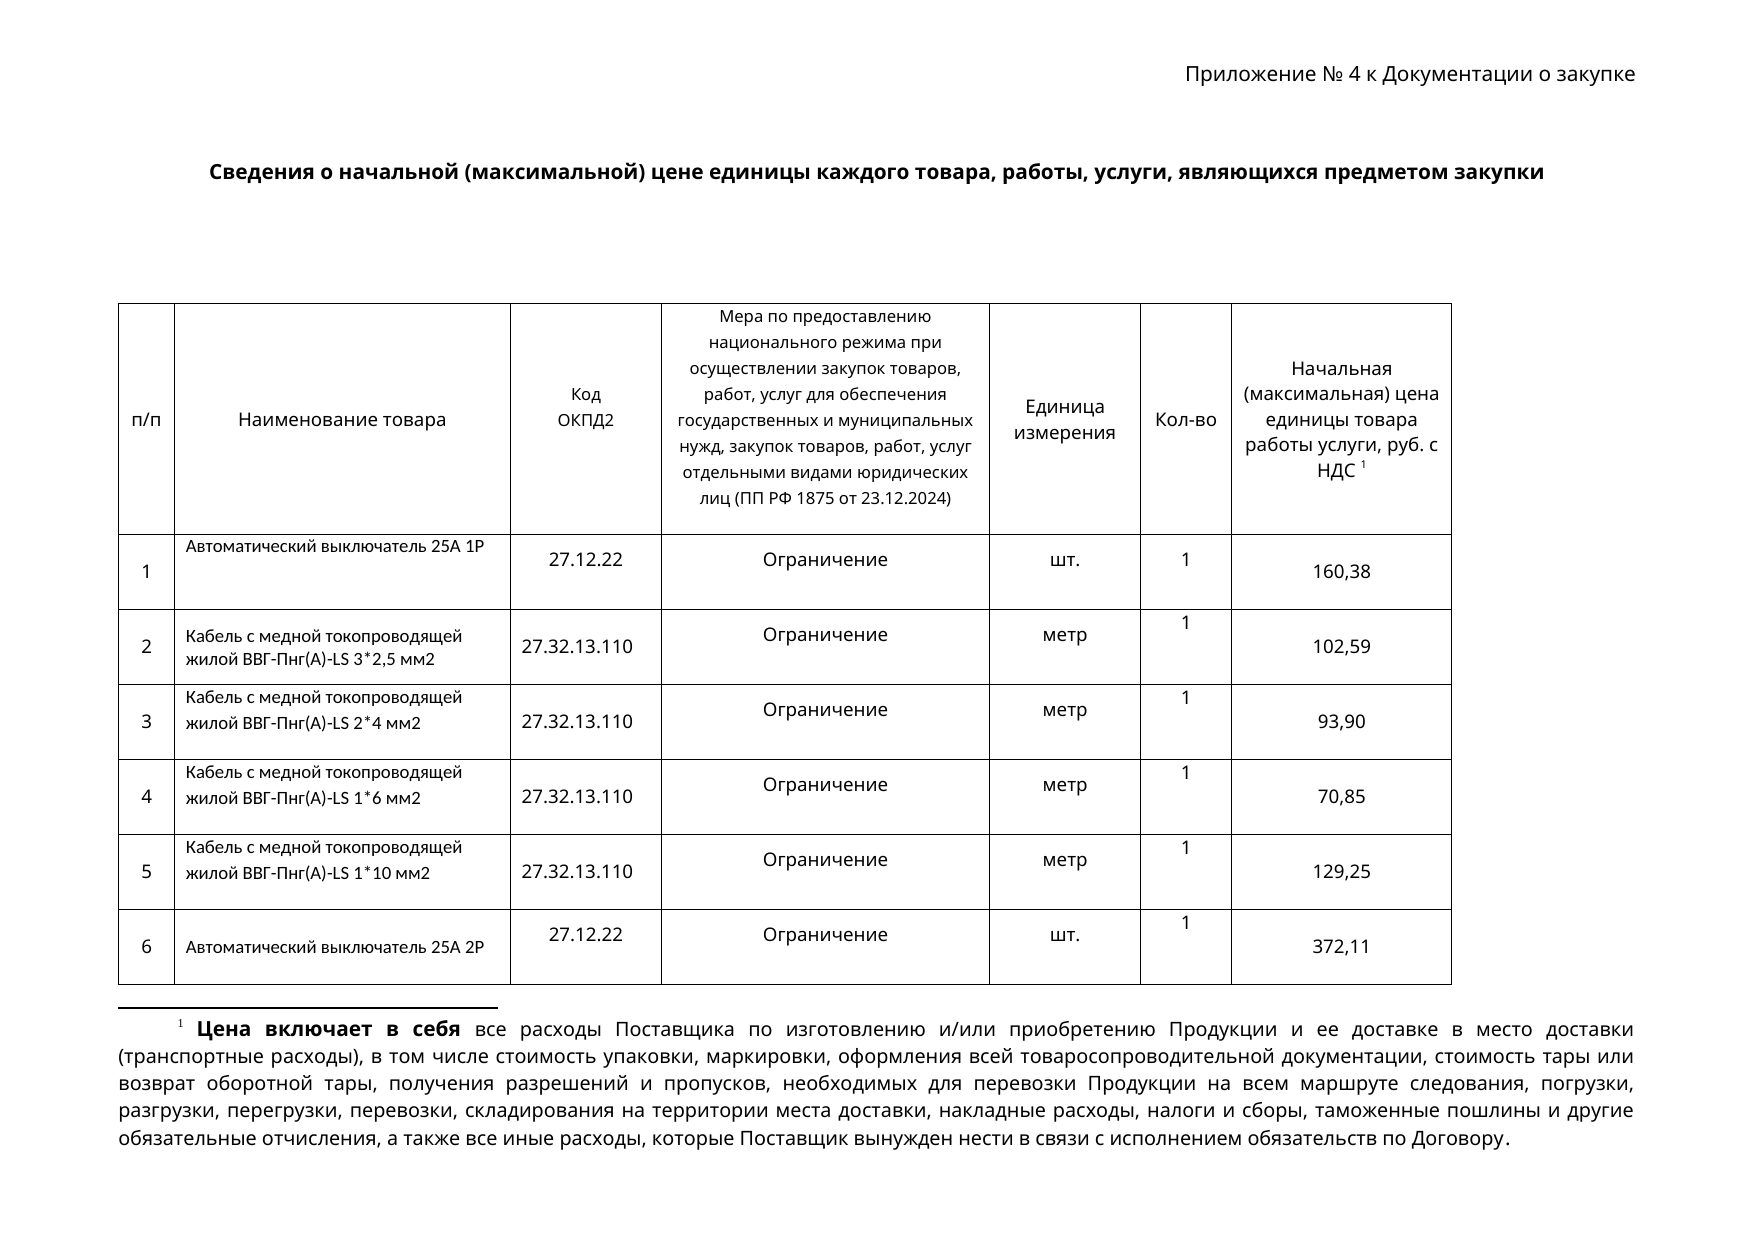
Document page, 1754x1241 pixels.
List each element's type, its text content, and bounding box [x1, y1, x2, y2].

table_cell 27.32.13.110 [511, 610, 661, 684]
text Сведения о начальной (максимальной) цене единицы каждого товара, работы, услуги, являющихся предметом закупки [118, 157, 1636, 185]
table_cell 3 [119, 685, 174, 759]
table_cell 27.32.13.110 [511, 835, 661, 909]
table_cell метр [990, 760, 1140, 834]
table_cell 1 [119, 535, 174, 609]
table_header Единица измерения [990, 304, 1140, 534]
table_cell 1 [1141, 685, 1231, 759]
table_header Код ОКПД2 [511, 304, 661, 534]
table_cell 93,90 [1232, 685, 1451, 759]
table_cell 27.32.13.110 [511, 685, 661, 759]
table_header Наименование товара [175, 304, 510, 534]
table_cell шт. [990, 910, 1140, 984]
table_cell Автоматический выключатель 25А 2Р [175, 910, 510, 984]
table_cell Автоматический выключатель 25А 1Р [175, 535, 510, 609]
table_cell Кабель с медной токопроводящей жилой ВВГ-Пнг(A)-LS 1*10 мм2 [175, 835, 510, 909]
table_cell 1 [1141, 910, 1231, 984]
table_cell Ограничение [662, 610, 989, 684]
table_cell Кабель с медной токопроводящей жилой ВВГ-Пнг(A)-LS 1*6 мм2 [175, 760, 510, 834]
table_cell Ограничение [662, 910, 989, 984]
table_cell 160,38 [1232, 535, 1451, 609]
list Приложение № 4 к Документации о закупке [193, 59, 1636, 87]
table_cell Ограничение [662, 760, 989, 834]
table_cell шт. [990, 535, 1140, 609]
table_cell метр [990, 835, 1140, 909]
table_cell 6 [119, 910, 174, 984]
table_cell Ограничение [662, 835, 989, 909]
table_cell 27.32.13.110 [511, 760, 661, 834]
table_cell 70,85 [1232, 760, 1451, 834]
table_header Мера по предоставлению национального режима при осуществлении закупок товаров, работ, услуг для обеспечения государственных и муниципальных нужд, закупок товаров, работ, услуг отдельными видами юридических лиц (ПП РФ 1875 от 23.12.2024) [662, 304, 989, 534]
table_cell Кабель с медной токопроводящей жилой ВВГ-Пнг(A)-LS 2*4 мм2 [175, 685, 510, 759]
table_cell 5 [119, 835, 174, 909]
table_cell 1 [1141, 835, 1231, 909]
table_header п/п [119, 304, 174, 534]
table_cell Ограничение [662, 685, 989, 759]
table_cell метр [990, 610, 1140, 684]
table_cell метр [990, 685, 1140, 759]
table_cell 1 [1141, 610, 1231, 684]
table_cell 4 [119, 760, 174, 834]
table_cell 372,11 [1232, 910, 1451, 984]
table_cell 2 [119, 610, 174, 684]
table_cell 27.12.22 [511, 535, 661, 609]
table_header Начальная (максимальная) цена единицы товара работы услуги, руб. с НДС [1232, 304, 1451, 534]
table_cell 102,59 [1232, 610, 1451, 684]
table_cell Ограничение [662, 535, 989, 609]
table_cell 129,25 [1232, 835, 1451, 909]
table_cell 27.12.22 [511, 910, 661, 984]
table_cell 1 [1141, 535, 1231, 609]
table_cell Кабель с медной токопроводящей жилой ВВГ-Пнг(A)-LS 3*2,5 мм2 [175, 610, 510, 684]
table_header Кол-во [1141, 304, 1231, 534]
table_cell 1 [1141, 760, 1231, 834]
